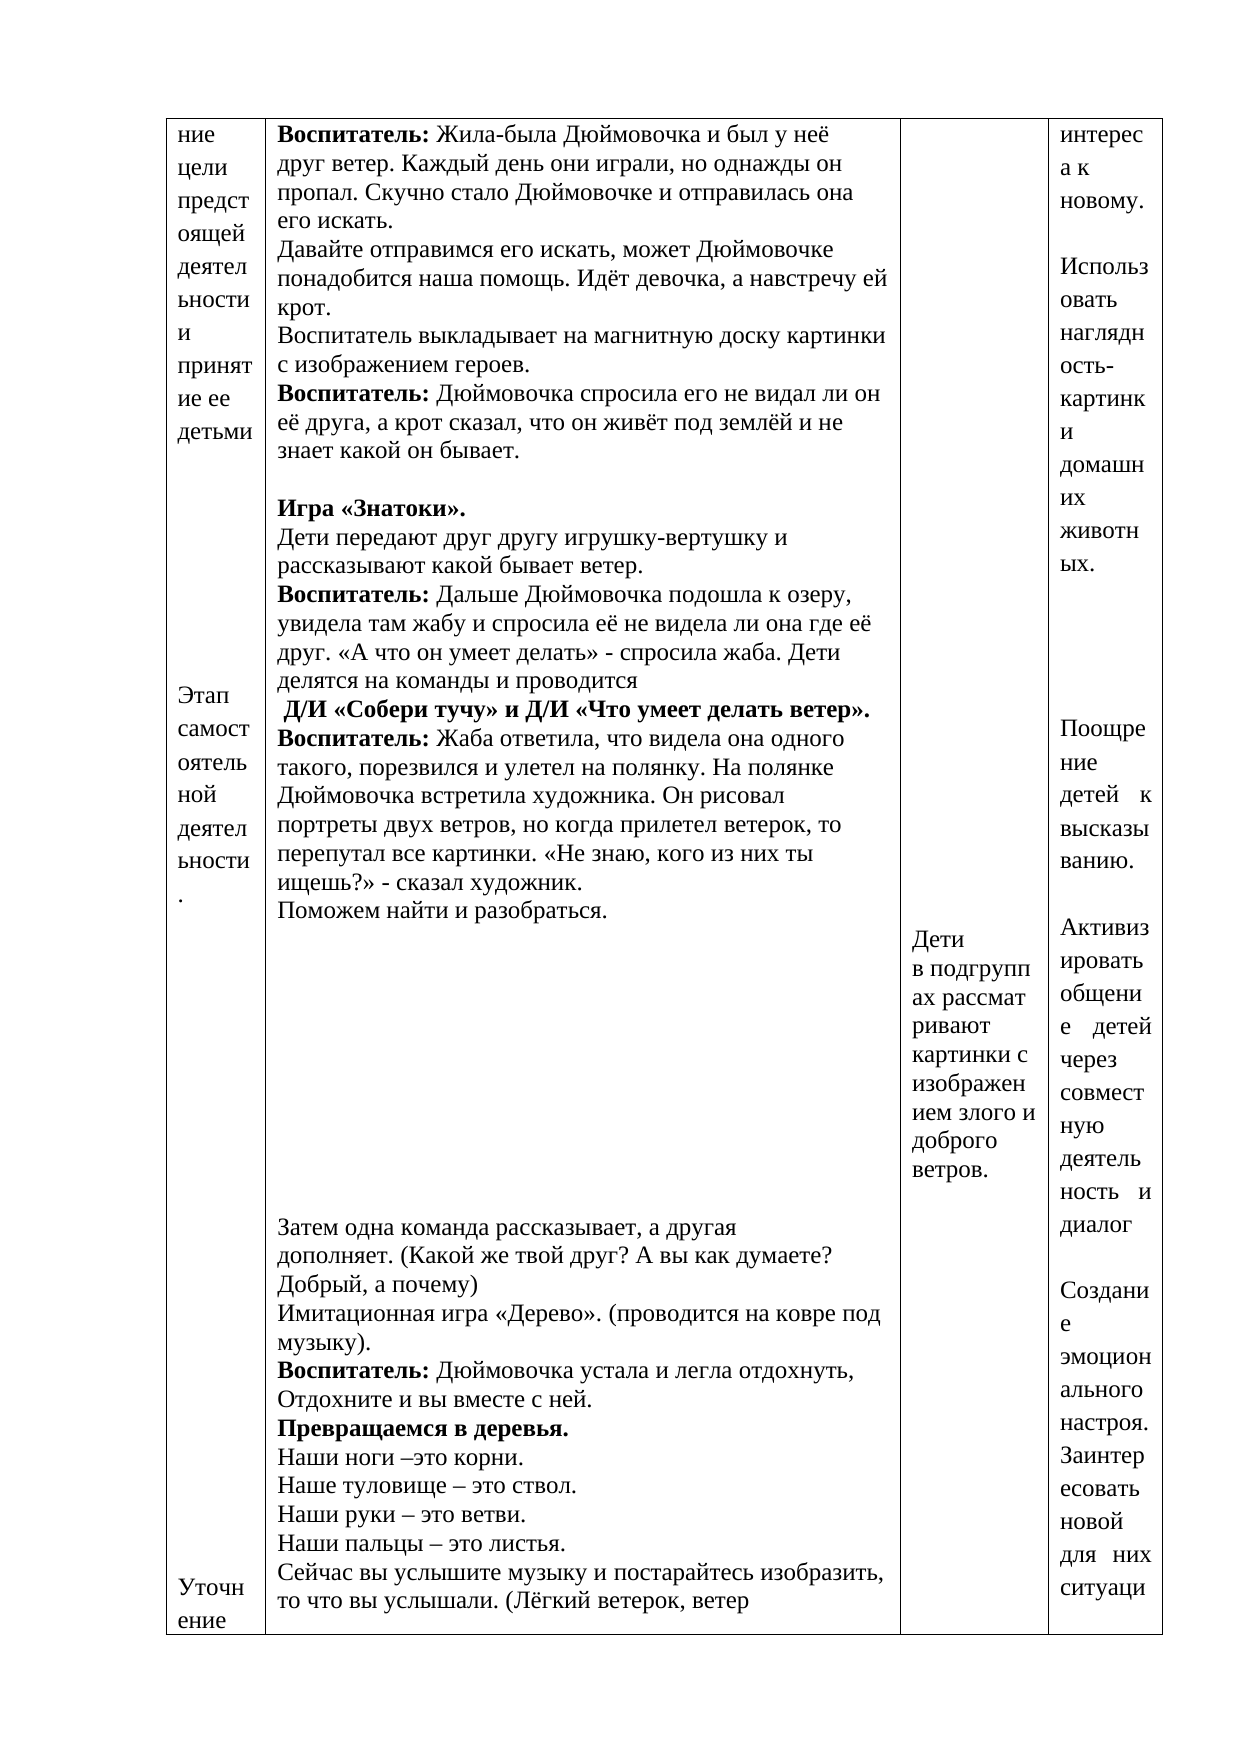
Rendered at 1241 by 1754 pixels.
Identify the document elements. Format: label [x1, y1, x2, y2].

table_cell [167, 119, 265, 1634]
table_cell [901, 119, 1048, 1634]
table_cell [1049, 119, 1162, 1634]
table_cell [266, 119, 900, 1634]
